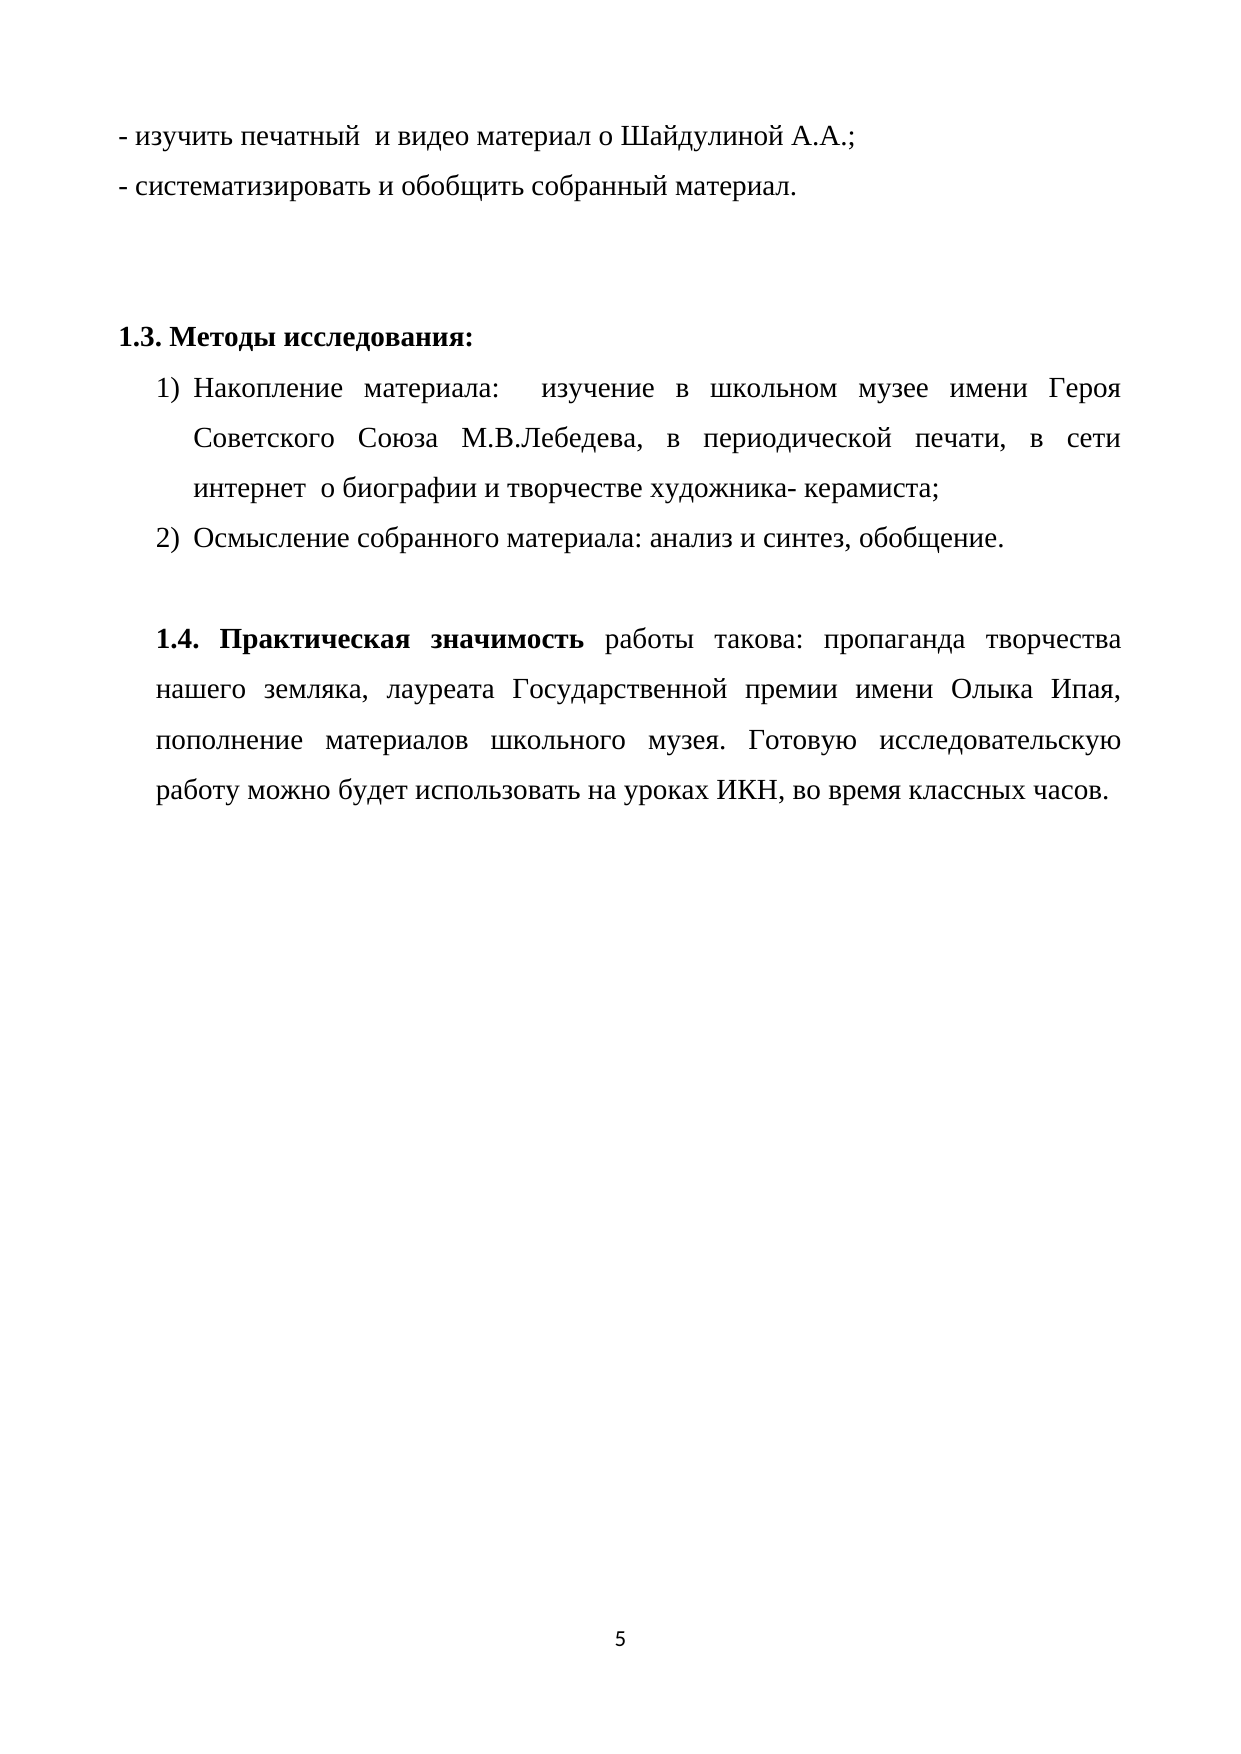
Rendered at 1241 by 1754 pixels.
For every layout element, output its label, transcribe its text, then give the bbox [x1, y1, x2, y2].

text - систематизировать и обобщить собранный материал. [118, 168, 1122, 202]
text 1.3. Методы исследования: [118, 319, 1122, 353]
text 1.4. Практическая значимость работы такова: пропаганда творчества нашего земляка, лауреата Государственной премии имени Олыка Ипая, пополнение материалов школьного музея. Готовую исследовательскую работу можно будет использовать на уроках ИКН, во время классных часов. [156, 621, 1122, 806]
text - изучить печатный и видео материал о Шайдулиной А.А.; [118, 118, 1122, 152]
list Осмысление собранного материала: анализ и синтез, обобщение. [156, 521, 1122, 554]
list Накопление материала: изучение в школьном музее имени Героя Советского Союза М.В.Лебедева, в периодической печати, в сети интернет о биографии и творчестве художника- керамиста; [156, 370, 1122, 504]
